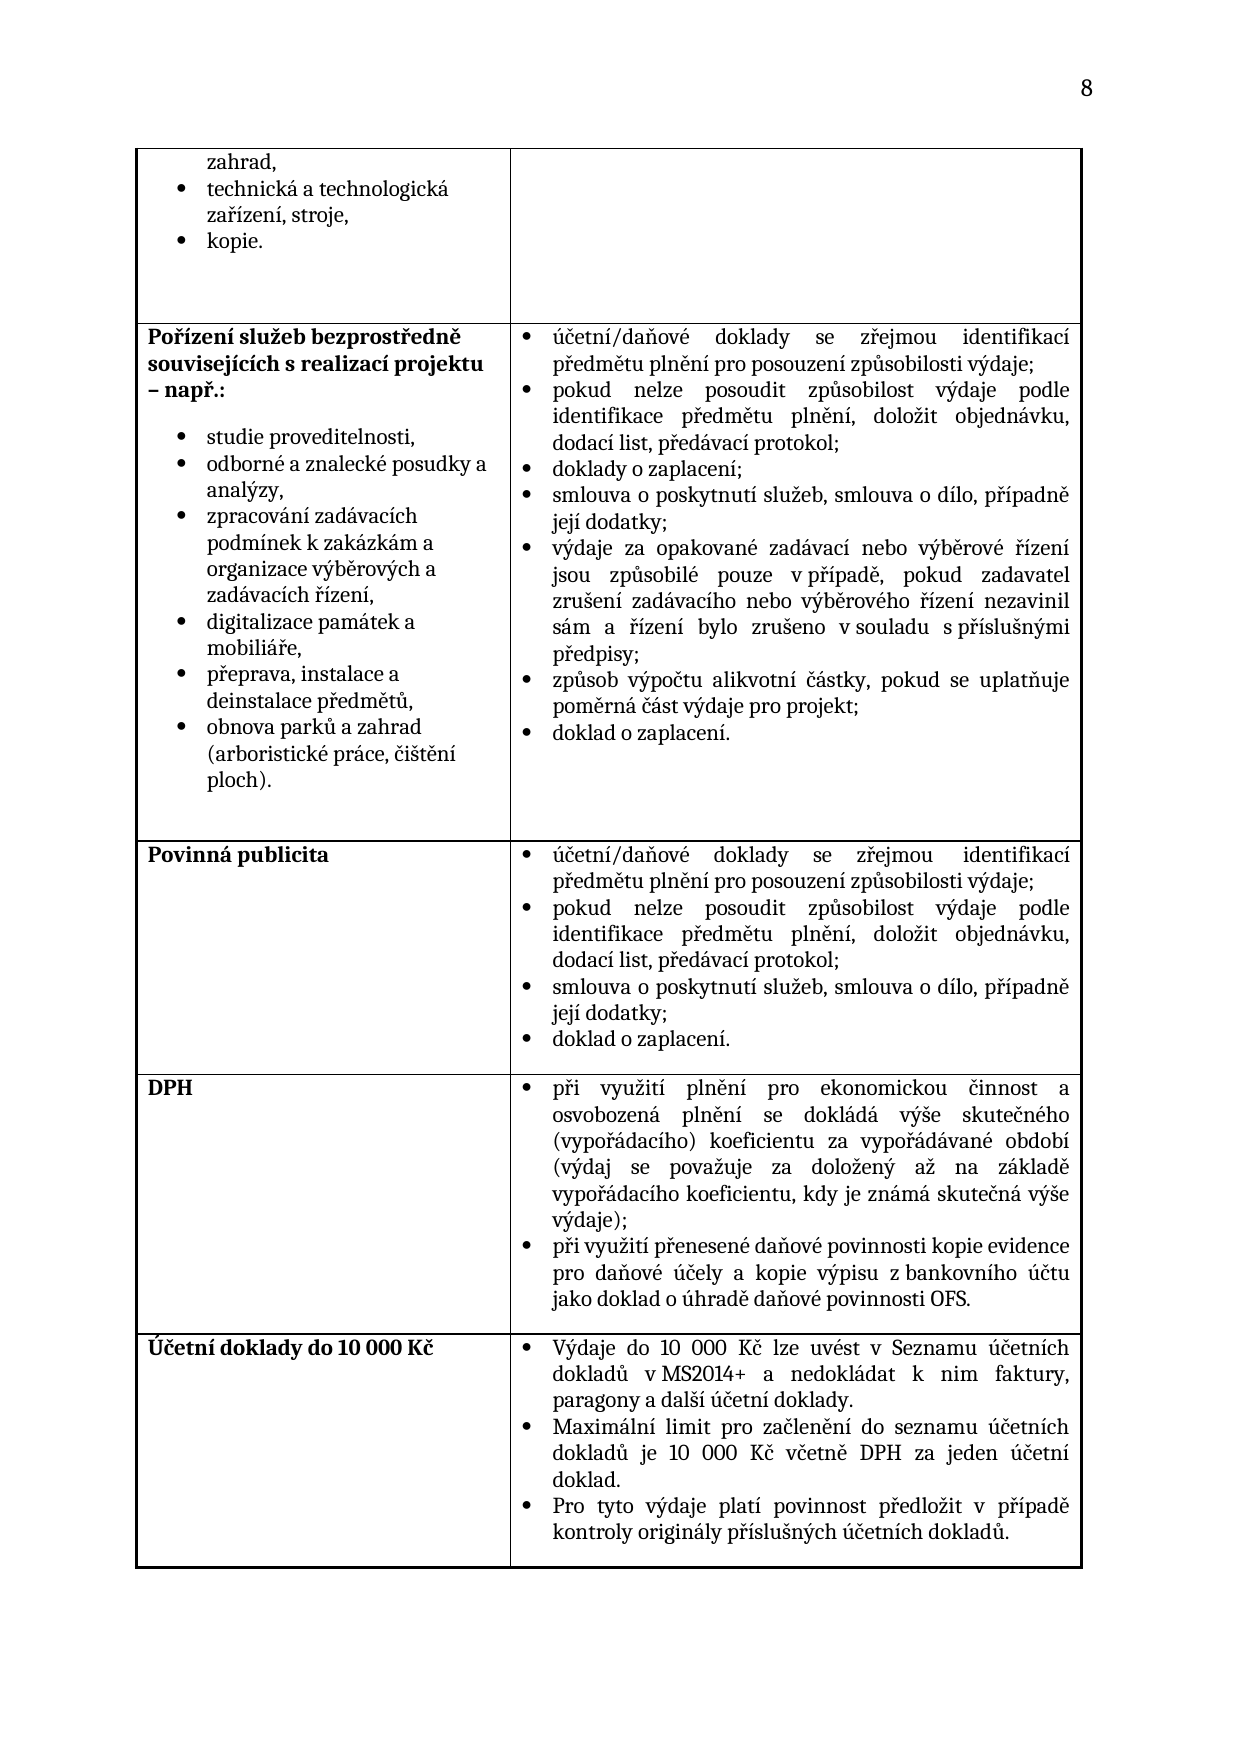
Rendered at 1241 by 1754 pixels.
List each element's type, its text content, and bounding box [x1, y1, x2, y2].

table_cell účetní/daňové doklady se zřejmou identifikací předmětu plnění pro posouzení způsobilosti výdaje; pokud nelze posoudit způsobilost výdaje podle identifikace předmětu plnění, doložit objednávku, dodací list, předávací protokol; doklady o zaplacení; smlouva o poskytnutí služeb, smlouva o dílo, případně její dodatky; výdaje za opakované zadávací nebo výběrové řízení jsou způsobilé pouze v případě, pokud zadavatel zrušení zadávacího nebo výběrového řízení nezavinil sám a řízení bylo zrušeno v souladu s příslušnými předpisy; způsob výpočtu alikvotní částky, pokud se uplatňuje poměrná část výdaje pro projekt; doklad o zaplacení. [511, 324, 1080, 840]
table_cell Pořízení služeb bezprostředně souvisejících s realizací projektu – např.: studie proveditelnosti, odborné a znalecké posudky a analýzy, zpracování zadávacích podmínek k zakázkám a organizace výběrových a zadávacích řízení, digitalizace památek a mobiliáře, přeprava, instalace a deinstalace předmětů, obnova parků a zahrad (arboristické práce, čištění ploch). [138, 324, 510, 840]
table_cell Výdaje do 10 000 Kč lze uvést v Seznamu účetních dokladů v MS2014+ a nedokládat k nim faktury, paragony a další účetní doklady. Maximální limit pro začlenění do seznamu účetních dokladů je 10 000 Kč včetně DPH za jeden účetní doklad. Pro tyto výdaje platí povinnost předložit v případě kontroly originály příslušných účetních dokladů. [511, 1335, 1080, 1566]
table_cell při využití plnění pro ekonomickou činnost a osvobozená plnění se dokládá výše skutečného (vypořádacího) koeficientu za vypořádávané období (výdaj se považuje za doložený až na základě vypořádacího koeficientu, kdy je známá skutečná výše výdaje); při využití přenesené daňové povinnosti kopie evidence pro daňové účely a kopie výpisu z bankovního účtu jako doklad o úhradě daňové povinnosti OFS. [511, 1075, 1080, 1333]
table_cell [511, 149, 1080, 323]
table_cell Účetní doklady do 10 000 Kč [138, 1335, 510, 1566]
table_cell Povinná publicita [138, 842, 510, 1073]
table_cell účetní/daňové doklady se zřejmou identifikací předmětu plnění pro posouzení způsobilosti výdaje; pokud nelze posoudit způsobilost výdaje podle identifikace předmětu plnění, doložit objednávku, dodací list, předávací protokol; smlouva o poskytnutí služeb, smlouva o dílo, případně její dodatky; doklad o zaplacení. [511, 842, 1080, 1073]
table_cell DPH [138, 1075, 510, 1333]
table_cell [138, 149, 510, 323]
